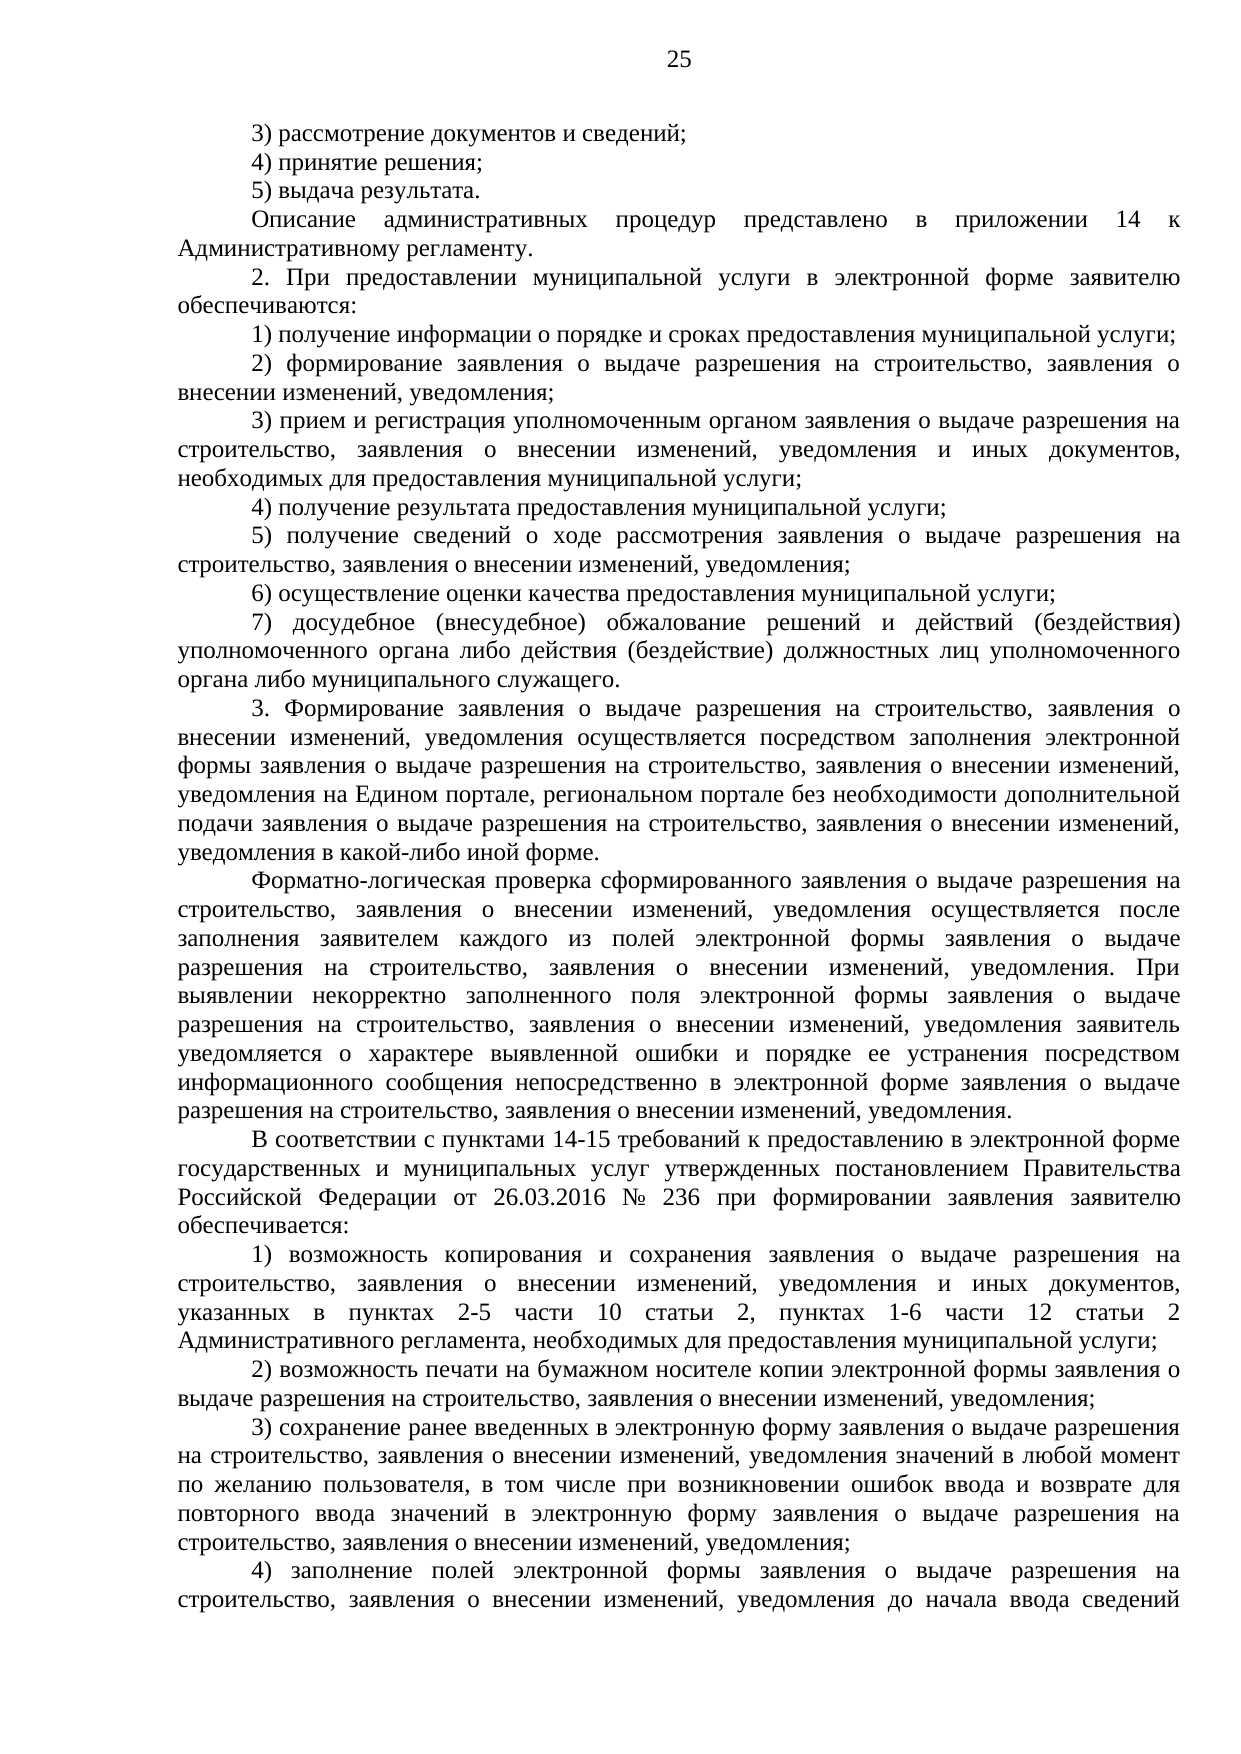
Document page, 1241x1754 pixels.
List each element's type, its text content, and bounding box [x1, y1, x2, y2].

text В соответствии с пунктами 14-15 требований к предоставлению в электронной форме государственных и муниципальных услуг утвержденных постановлением Правительства Российской Федерации от 26.03.2016 № 236 при формировании заявления заявителю обеспечивается: [177, 1124, 1181, 1239]
text 5) получение сведений о ходе рассмотрения заявления о выдаче разрешения на строительство, заявления о внесении изменений, уведомления; [177, 521, 1181, 578]
text 1) возможность копирования и сохранения заявления о выдаче разрешения на строительство, заявления о внесении изменений, уведомления и иных документов, указанных в пунктах 2-5 части 10 статьи 2, пунктах 1-6 части 12 статьи 2 Административного регламента, необходимых для предоставления муниципальной услуги; [177, 1239, 1181, 1354]
text 5) выдача результата. [177, 176, 1181, 204]
text 2. При предоставлении муниципальной услуги в электронной форме заявителю обеспечиваются: [177, 262, 1181, 319]
text 3. Формирование заявления о выдаче разрешения на строительство, заявления о внесении изменений, уведомления осуществляется посредством заполнения электронной формы заявления о выдаче разрешения на строительство, заявления о внесении изменений, уведомления на Едином портале, региональном портале без необходимости дополнительной подачи заявления о выдаче разрешения на строительство, заявления о внесении изменений, уведомления в какой-либо иной форме. [177, 693, 1181, 866]
text 4) получение результата предоставления муниципальной услуги; [177, 492, 1181, 521]
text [177, 1556, 1181, 1613]
text 3) рассмотрение документов и сведений; [177, 118, 1181, 147]
text 4) принятие решения; [177, 147, 1181, 176]
text 1) получение информации о порядке и сроках предоставления муниципальной услуги; [177, 319, 1181, 348]
text Форматно-логическая проверка сформированного заявления о выдаче разрешения на строительство, заявления о внесении изменений, уведомления осуществляется после заполнения заявителем каждого из полей электронной формы заявления о выдаче разрешения на строительство, заявления о внесении изменений, уведомления. При выявлении некорректно заполненного поля электронной формы заявления о выдаче разрешения на строительство, заявления о внесении изменений, уведомления заявитель уведомляется о характере выявленной ошибки и порядке ее устранения посредством информационного сообщения непосредственно в электронной форме заявления о выдаче разрешения на строительство, заявления о внесении изменений, уведомления. [177, 866, 1181, 1124]
text 3) прием и регистрация уполномоченным органом заявления о выдаче разрешения на строительство, заявления о внесении изменений, уведомления и иных документов, необходимых для предоставления муниципальной услуги; [177, 406, 1181, 492]
text 2) возможность печати на бумажном носителе копии электронной формы заявления о выдаче разрешения на строительство, заявления о внесении изменений, уведомления; [177, 1354, 1181, 1412]
text 2) формирование заявления о выдаче разрешения на строительство, заявления о внесении изменений, уведомления; [177, 348, 1181, 406]
text 3) сохранение ранее введенных в электронную форму заявления о выдаче разрешения на строительство, заявления о внесении изменений, уведомления значений в любой момент по желанию пользователя, в том числе при возникновении ошибок ввода и возврате для повторного ввода значений в электронную форму заявления о выдаче разрешения на строительство, заявления о внесении изменений, уведомления; [177, 1412, 1181, 1556]
text 6) осуществление оценки качества предоставления муниципальной услуги; [177, 578, 1181, 607]
text 7) досудебное (внесудебное) обжалование решений и действий (бездействия) уполномоченного органа либо действия (бездействие) должностных лиц уполномоченного органа либо муниципального служащего. [177, 607, 1181, 693]
text Описание административных процедур представлено в приложении 14 к Административному регламенту. [177, 204, 1181, 262]
